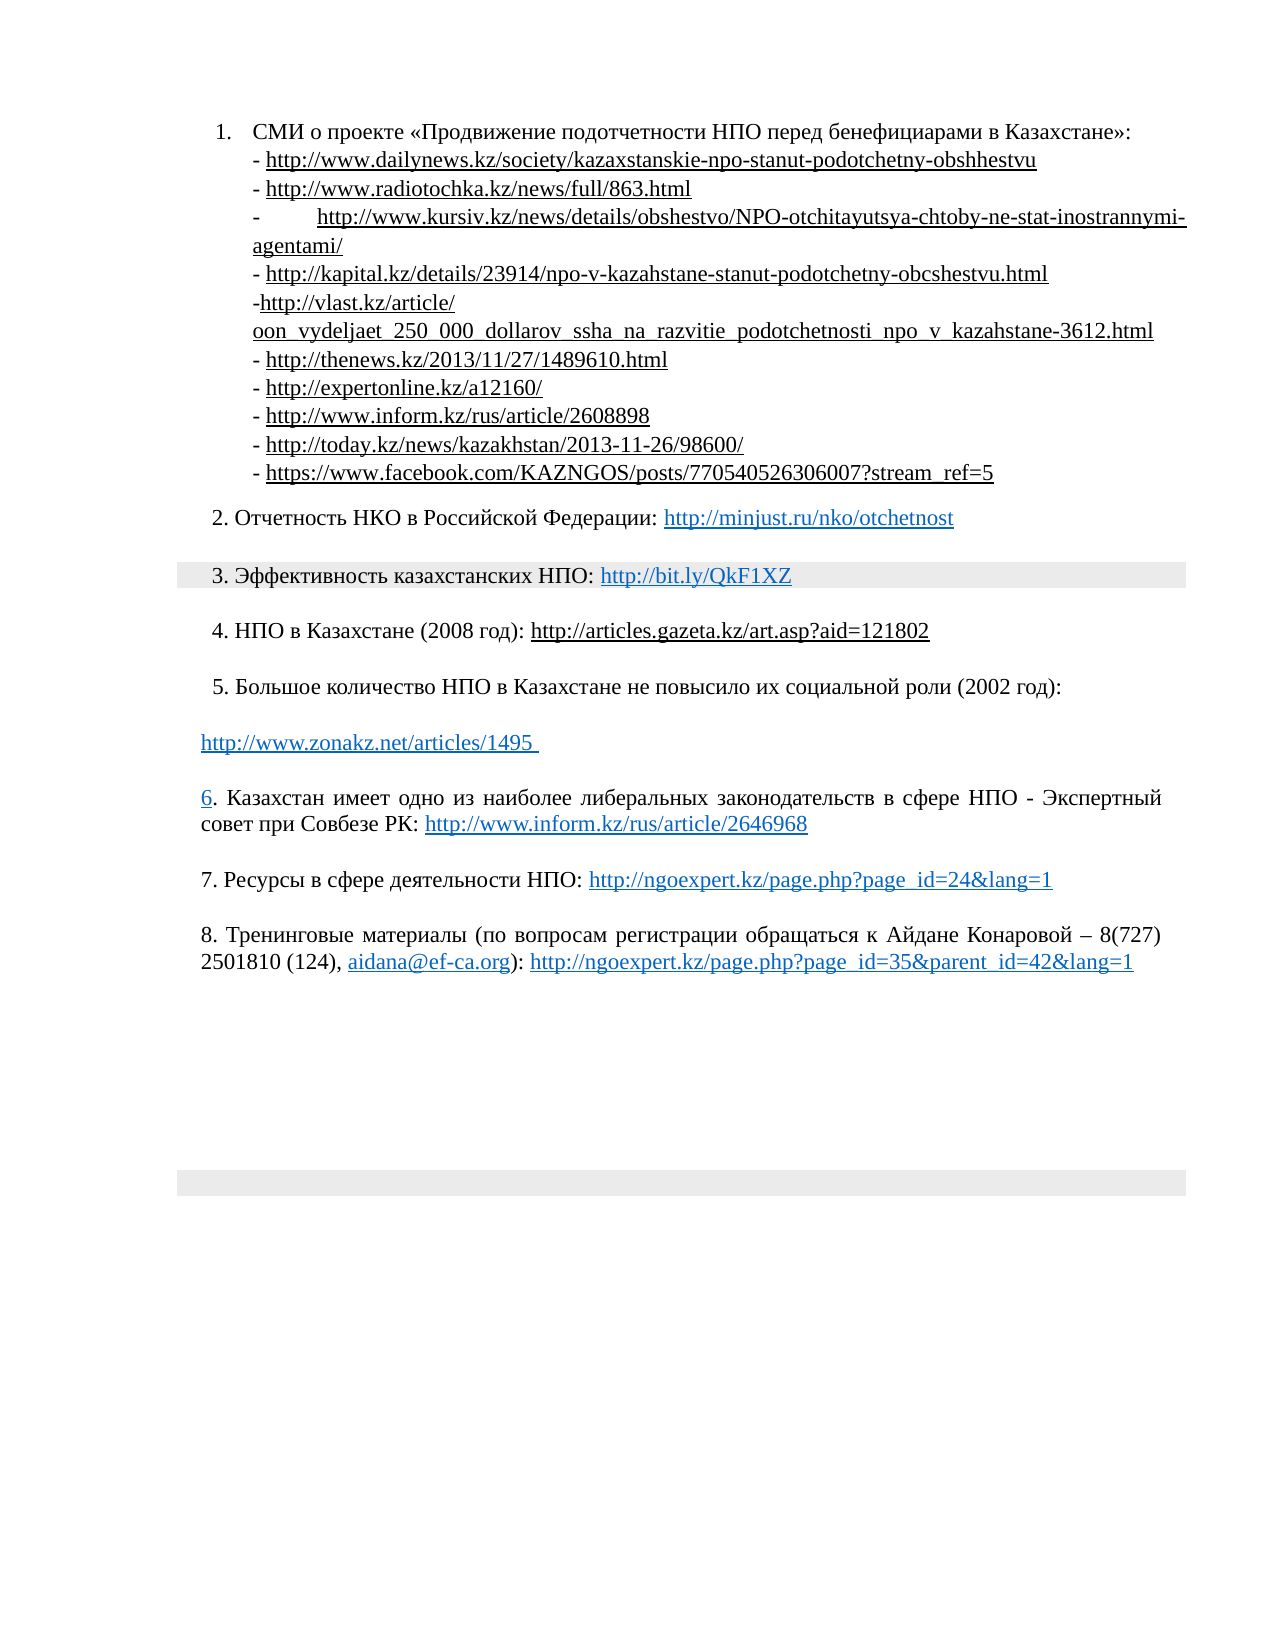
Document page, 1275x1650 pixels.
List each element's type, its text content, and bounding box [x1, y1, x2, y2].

subtitle 5. Большое количество НПО в Казахстане не повысило их социальной роли (2002 год): [201, 673, 1163, 699]
list - http://expertonline.kz/a12160/ [252, 374, 1186, 400]
list - http://today.kz/news/kazakhstan/2013-11-26/98600/ [252, 431, 1186, 457]
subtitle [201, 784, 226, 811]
text 2. Отчетность НКО в Российской Федерации: http://minjust.ru/nko/otchetnost [177, 504, 1186, 531]
list - http://thenews.kz/2013/11/27/1489610.html [252, 346, 1186, 372]
list - http://www.dailynews.kz/society/kazaxstanskie-npo-stanut-podotchetny-obshhestvu [252, 147, 1186, 173]
subtitle 7. Ресурсы в сфере деятельности НПО: http://ngoexpert.kz/page.php?page_id=24&lang=1 [201, 866, 1163, 892]
list - http://www.radiotochka.kz/news/full/863.html [252, 175, 1186, 201]
list СМИ о проекте «Продвижение подотчетности НПО перед бенефициарами в Казахстане»: [215, 118, 1186, 144]
subtitle http://www.zonakz.net/articles/1495 [201, 729, 1163, 755]
list - http://www.kursiv.kz/news/details/obshestvo/NPO-otchitayutsya-chtoby-ne-stat-inostrannymi-agentami/ [252, 203, 1186, 258]
subtitle 6. Казахстан имеет одно из наиболее либеральных законодательств в сфере НПО - Экспертный совет при Совбезе РК: http://www.inform.kz/rus/article/2646968 [425, 811, 1163, 837]
subtitle 3. Эффективность казахстанских НПО: http://bit.ly/QkF1XZ [177, 562, 1186, 588]
list - http://www.inform.kz/rus/article/2608898 [252, 402, 1186, 429]
list - http://kapital.kz/details/23914/npo-v-kazahstane-stanut-podotchetny-obcshestvu.html [252, 260, 1186, 287]
list - https://www.facebook.com/KAZNGOS/posts/770540526306007?stream_ref=5 [252, 459, 1186, 486]
subtitle 4. НПО в Казахстане (2008 год): http://articles.gazeta.kz/art.asp?aid=121802 [177, 618, 1186, 644]
list -http://vlast.kz/article/oon_vydeljaet_250_000_dollarov_ssha_na_razvitie_podotchetnosti_npo_v_kazahstane-3612.html [252, 289, 1186, 343]
subtitle 8. Тренинговые материалы (по вопросам регистрации обращаться к Айдане Конаровой – 8(727) 2501810 (124), aidana@ef-ca.org): http://ngoexpert.kz/page.php?page_id=35&parent_id=42&lang=1 [201, 922, 1163, 974]
